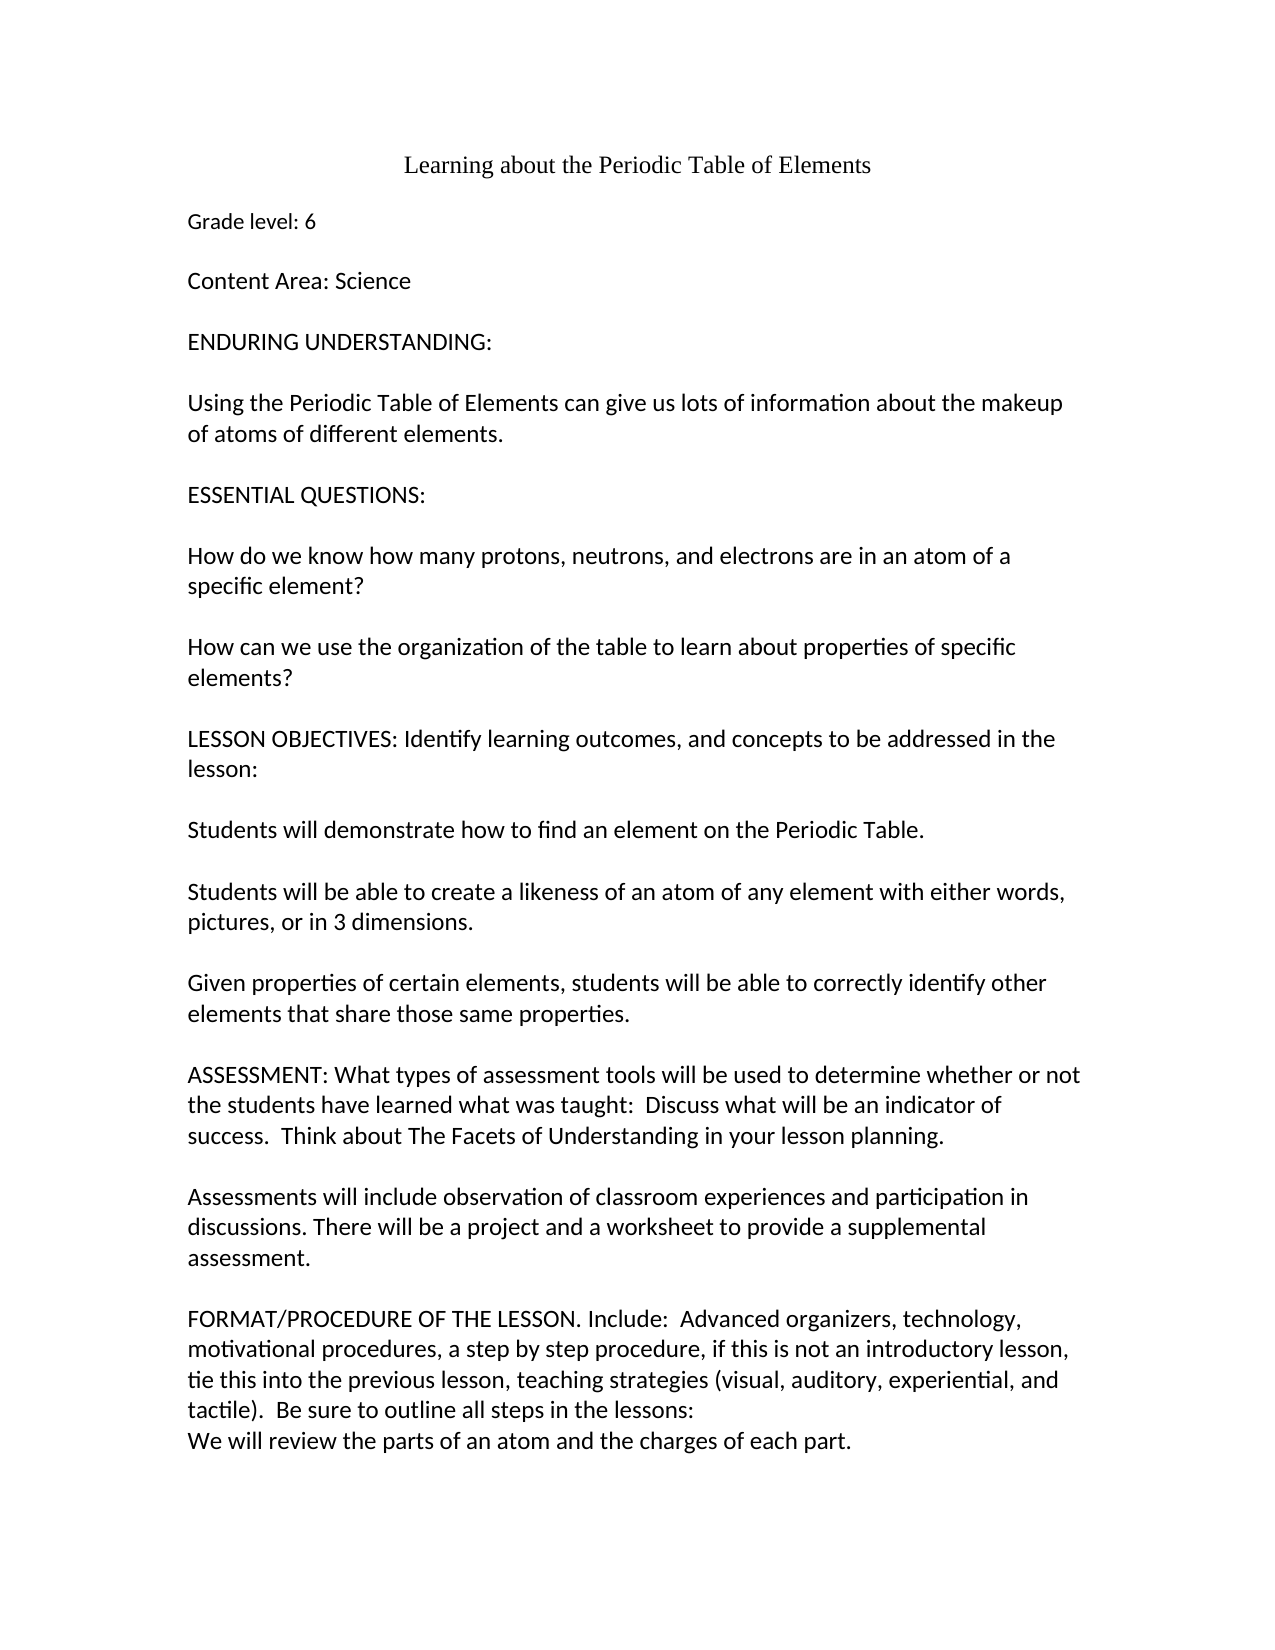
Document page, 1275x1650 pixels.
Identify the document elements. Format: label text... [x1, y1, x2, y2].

text Grade level: 6 [187, 207, 1087, 235]
text LESSON OBJECTIVES: Identify learning outcomes, and concepts to be addressed in the lesson: [187, 723, 1087, 784]
text Content Area: Science [187, 265, 1087, 296]
text ENDURING UNDERSTANDING: [187, 326, 1087, 357]
text Given properties of certain elements, students will be able to correctly identify other elements that share those same properties. [187, 967, 1087, 1028]
text Students will be able to create a likeness of an atom of any element with either words, pictures, or in 3 dimensions. [187, 876, 1087, 937]
subtitle Learning about the Periodic Table of Elements [187, 150, 1087, 179]
text FORMAT/PROCEDURE OF THE LESSON. Include: Advanced organizers, technology, motivational procedures, a step by step procedure, if this is not an introductory lesson, tie this into the previous lesson, teaching strategies (visual, auditory, experiential, and tactile). Be sure to outline all steps in the lessons: [187, 1303, 1087, 1425]
text Students will demonstrate how to find an element on the Periodic Table. [187, 815, 1087, 845]
text Using the Periodic Table of Elements can give us lots of information about the makeup of atoms of different elements. [187, 387, 1087, 448]
text Assessments will include observation of classroom experiences and participation in discussions. There will be a project and a worksheet to provide a supplemental assessment. [187, 1181, 1087, 1272]
text How do we know how many protons, neutrons, and electrons are in an atom of a specific element? [187, 540, 1087, 601]
text ESSENTIAL QUESTIONS: [187, 479, 1087, 509]
text We will review the parts of an atom and the charges of each part. [187, 1425, 1087, 1456]
text ASSESSMENT: What types of assessment tools will be used to determine whether or not the students have learned what was taught: Discuss what will be an indicator of success. Think about The Facets of Understanding in your lesson planning. [187, 1059, 1087, 1150]
text How can we use the organization of the table to learn about properties of specific elements? [187, 632, 1087, 693]
